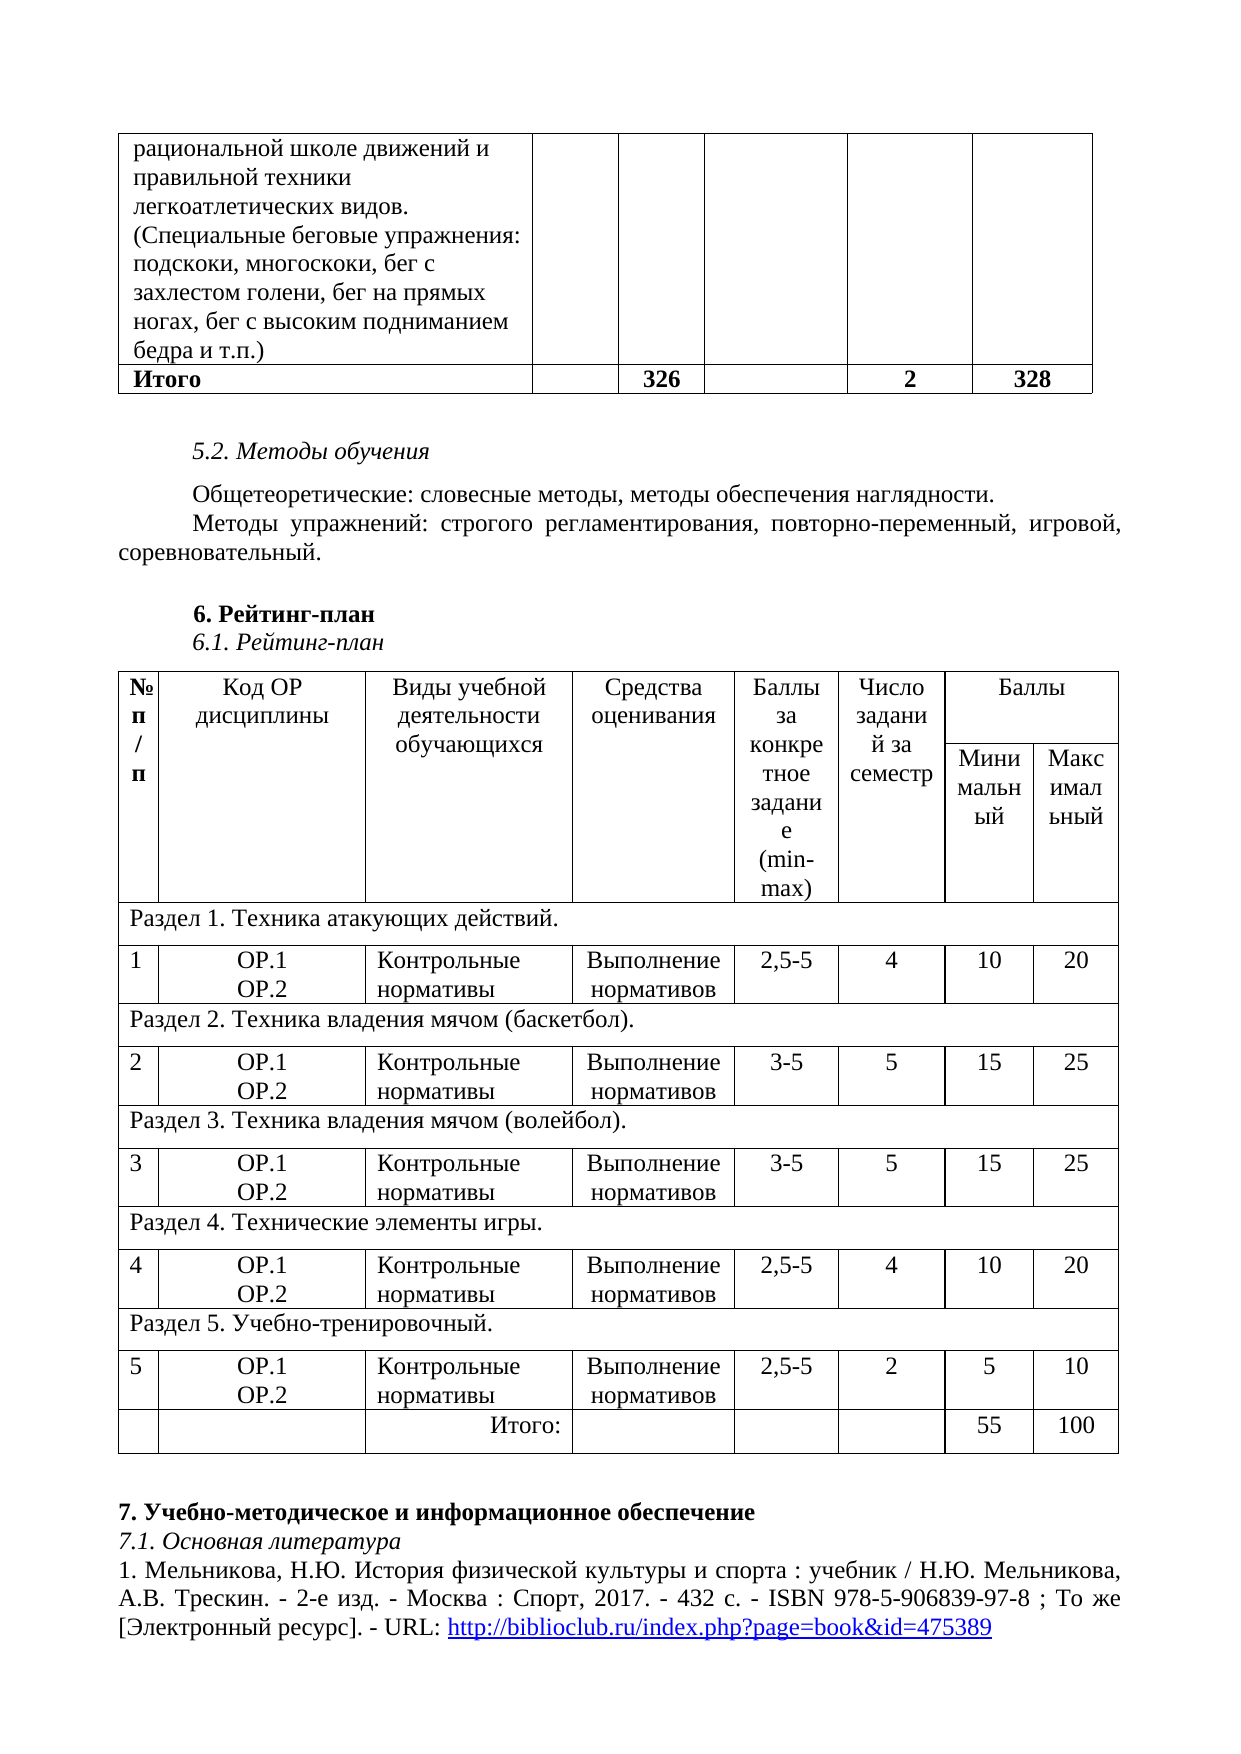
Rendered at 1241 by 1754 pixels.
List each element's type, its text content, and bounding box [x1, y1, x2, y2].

table_cell 2 [848, 365, 972, 393]
text 1. Мельникова, Н.Ю. История физической культуры и спорта : учебник / Н.Ю. Мельникова, А.В. Трескин. - 2-е изд. - Москва : Спорт, 2017. - 432 с. - ISBN 978-5-906839-97-8 ; То же [Электронный ресурс]. - URL: http://biblioclub.ru/index.php?page=book&id=475389 [118, 1555, 1122, 1641]
table_cell 20 [1034, 946, 1118, 1003]
table_cell Контрольные нормативы [366, 946, 572, 1003]
table_cell Итого: [366, 1410, 572, 1453]
table_cell Раздел 4. Технические элементы игры. [119, 1207, 1118, 1249]
table_cell 20 [1034, 1250, 1118, 1307]
table_cell Выполнение нормативов [573, 1351, 734, 1409]
table_cell 15 [946, 1047, 1033, 1104]
table_cell [705, 365, 847, 393]
table_cell 10 [946, 1250, 1033, 1307]
text Методы упражнений: строгого регламентирования, повторно-переменный, игровой, соревновательный. [118, 508, 1122, 566]
table_cell 15 [946, 1149, 1033, 1206]
table_cell 55 [946, 1410, 1033, 1453]
table_cell 100 [1034, 1410, 1118, 1453]
table_cell 5 [839, 1149, 944, 1206]
table_cell Раздел 3. Техника владения мячом (волейбол). [119, 1106, 1118, 1147]
table_cell 5 [839, 1047, 944, 1104]
table_cell 3 [119, 1149, 158, 1206]
table_header Число заданий за семестр [839, 672, 944, 902]
text 6.1. Рейтинг-план [118, 627, 1122, 656]
table_cell 5 [119, 1351, 158, 1409]
table_cell [119, 1410, 158, 1453]
table_cell Раздел 1. Техника атакующих действий. [119, 903, 1118, 944]
table_cell Выполнение нормативов [573, 1250, 734, 1307]
table_cell 2,5-5 [735, 1351, 838, 1409]
table_header Баллы за конкретное задание (min-max) [735, 672, 838, 902]
table_cell 4 [839, 946, 944, 1003]
table_cell [839, 1410, 944, 1453]
table_cell 5 [946, 1351, 1033, 1409]
table_cell 2,5-5 [735, 1250, 838, 1307]
table_cell 326 [619, 365, 704, 393]
table_cell [533, 134, 618, 363]
table_cell 4 [839, 1250, 944, 1307]
table_cell 2 [848, 134, 972, 363]
table_cell Раздел 2. Техника владения мячом (баскетбол). [119, 1004, 1118, 1046]
table_cell ОР.1 ОР.2 [159, 1250, 365, 1307]
table_cell 2,5-5 [735, 946, 838, 1003]
table_cell 4 [119, 1250, 158, 1307]
table_cell 25 [1034, 1047, 1118, 1104]
table_cell 2 [839, 1351, 944, 1409]
table_cell Выполнение нормативов [573, 1047, 734, 1104]
table_cell Максимальный [1034, 744, 1118, 902]
table_cell 40 [973, 134, 1092, 363]
text 5.2. Методы обучения [118, 436, 1122, 465]
table_cell ОР.1 ОР.2 [159, 1351, 365, 1409]
table_cell 10 [1034, 1351, 1118, 1409]
table_cell ОР.1 ОР.2 [159, 1149, 365, 1206]
table_cell 2 [119, 1047, 158, 1104]
table_cell [159, 1410, 365, 1453]
table_cell Контрольные нормативы [366, 1047, 572, 1104]
table_cell Выполнение нормативов [573, 946, 734, 1003]
table_cell Итого [119, 365, 532, 393]
table_cell 3-5 [735, 1047, 838, 1104]
table_cell [735, 1410, 838, 1453]
table_cell Контрольные нормативы [366, 1351, 572, 1409]
text 6. Рейтинг-план [118, 599, 1122, 627]
table_header Виды учебной деятельности обучающихся [366, 672, 572, 902]
text 7. Учебно-методическое и информационное обеспечение [118, 1497, 1122, 1526]
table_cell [119, 134, 532, 363]
table_cell Контрольные нормативы [366, 1149, 572, 1206]
table_cell 25 [1034, 1149, 1118, 1206]
table_cell Минимальный [946, 744, 1033, 902]
table_header Код ОР дисциплины [159, 672, 365, 902]
table_cell 1 [119, 946, 158, 1003]
table_header Баллы [946, 672, 1118, 742]
table_header Средства оценивания [573, 672, 734, 902]
table_cell [705, 134, 847, 363]
table_cell [573, 1410, 734, 1453]
table_cell 3-5 [735, 1149, 838, 1206]
table_cell 38 [619, 134, 704, 363]
table_cell ОР.1 ОР.2 [159, 946, 365, 1003]
table_cell ОР.1 ОР.2 [159, 1047, 365, 1104]
table_header № п/п [119, 672, 158, 902]
text Общетеоретические: словесные методы, методы обеспечения наглядности. [118, 479, 1122, 508]
table_cell 10 [946, 946, 1033, 1003]
table_cell Выполнение нормативов [573, 1149, 734, 1206]
table_cell Контрольные нормативы [366, 1250, 572, 1307]
text 7.1. Основная литература [118, 1526, 1122, 1555]
table_cell 328 [973, 365, 1092, 393]
table_cell [533, 365, 618, 393]
table_cell Раздел 5. Учебно-тренировочный. [119, 1309, 1118, 1350]
